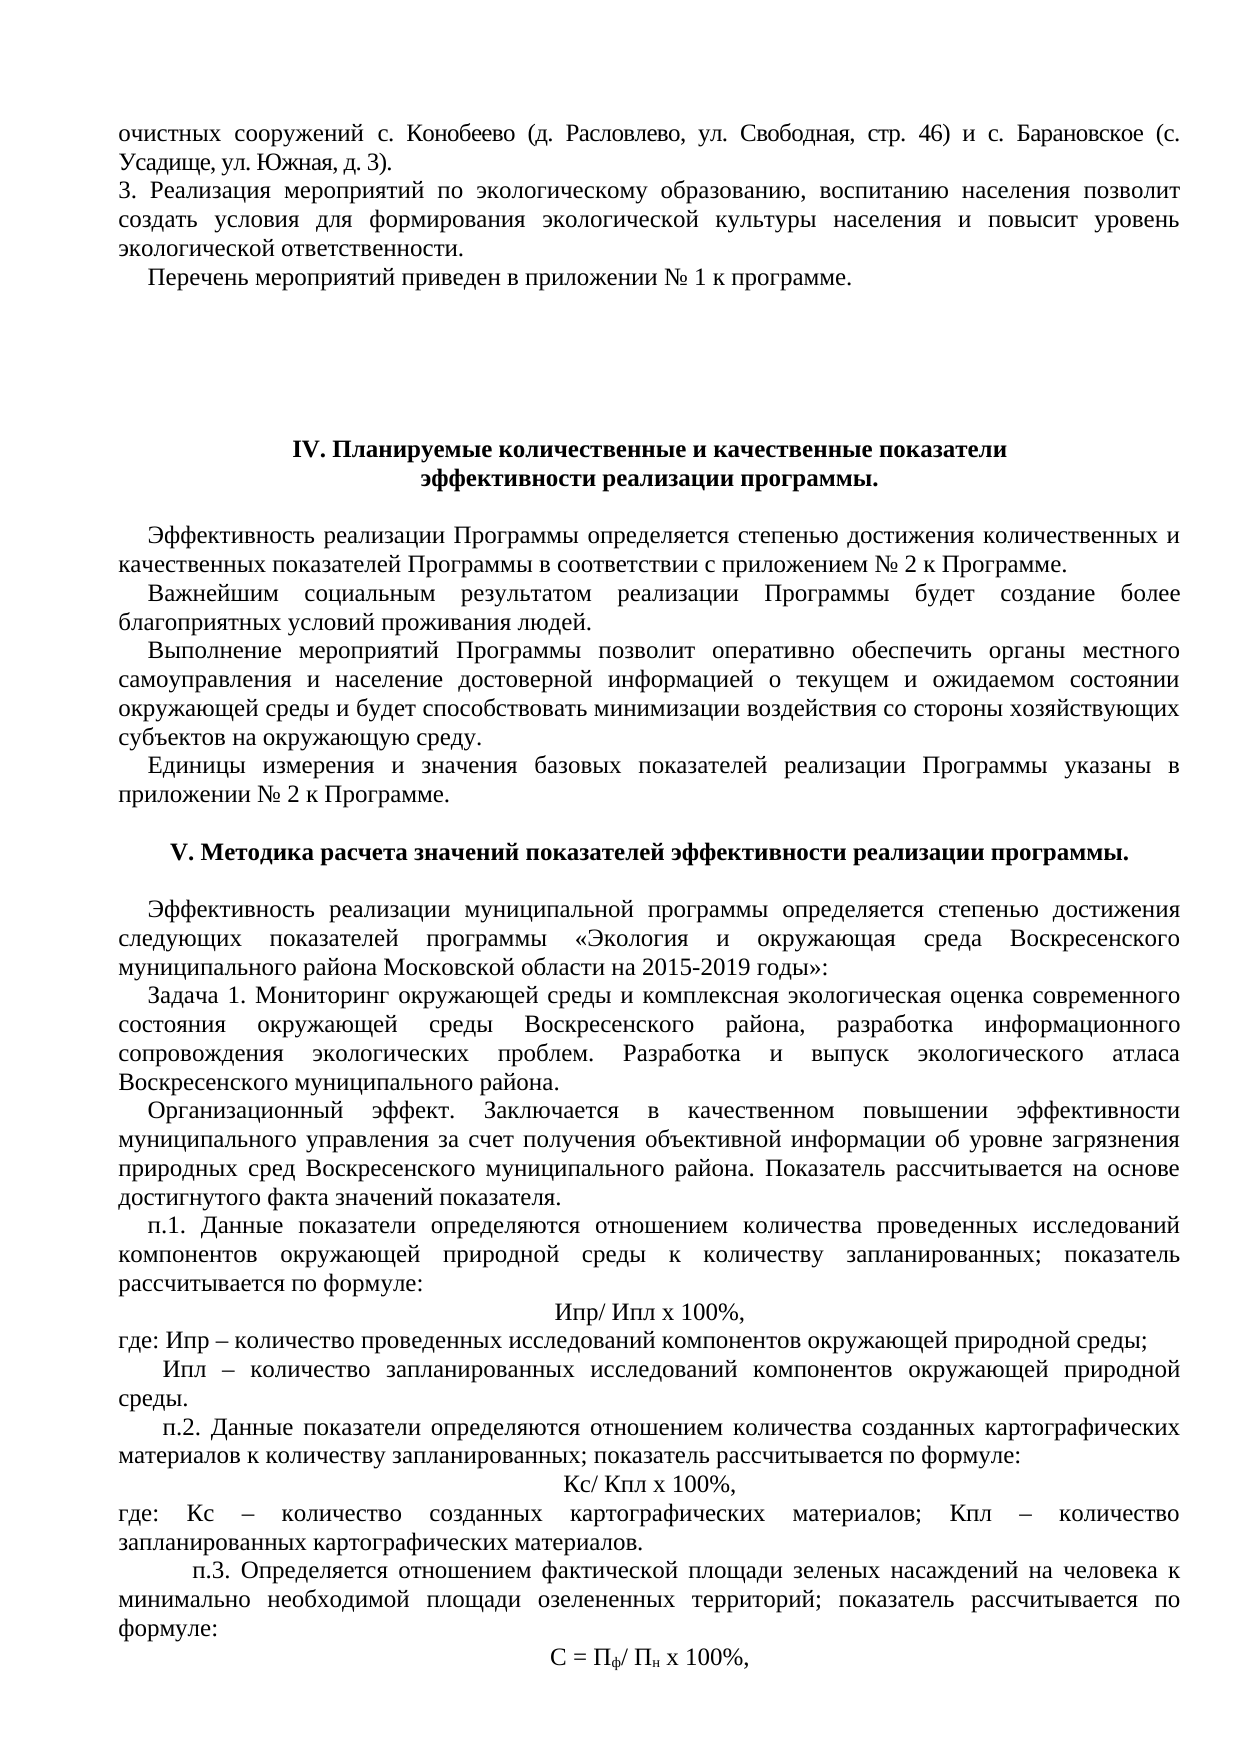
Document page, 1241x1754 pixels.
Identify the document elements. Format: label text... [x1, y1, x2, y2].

text Организационный эффект. Заключается в качественном повышении эффективности муниципального управления за счет получения объективной информации об уровне загрязнения природных сред Воскресенского муниципального района. Показатель рассчитывается на основе достигнутого факта значений показателя. [118, 1096, 1181, 1211]
text п.3. Определяется отношением фактической площади зеленых насаждений на человека к минимально необходимой площади озелененных территорий; показатель рассчитывается по формуле: [118, 1556, 1181, 1642]
text Эффективность реализации муниципальной программы определяется степенью достижения следующих показателей программы «Экология и окружающая среда Воскресенского муниципального района Московской области на 2015-2019 годы»: [118, 894, 1181, 981]
text 3. Реализация мероприятий по экологическому образованию, воспитанию населения позволит создать условия для формирования экологической культуры населения и повысит уровень экологической ответственности. [118, 176, 1181, 262]
text V. Методика расчета значений показателей эффективности реализации программы. [118, 837, 1181, 866]
text где: Кс – количество созданных картографических материалов; Кпл – количество запланированных картографических материалов. [118, 1498, 1181, 1556]
text Задача 1. Мониторинг окружающей среды и комплексная экологическая оценка современного состояния окружающей среды Воскресенского района, разработка информационного сопровождения экологических проблем. Разработка и выпуск экологического атласа Воскресенского муниципального района. [118, 981, 1181, 1096]
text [118, 118, 1181, 176]
text п.1. Данные показатели определяются отношением количества проведенных исследований компонентов окружающей природной среды к количеству запланированных; показатель рассчитывается по формуле: [118, 1211, 1181, 1297]
text Ипл – количество запланированных исследований компонентов окружающей природной среды. [118, 1354, 1181, 1412]
text Выполнение мероприятий Программы позволит оперативно обеспечить органы местного самоуправления и население достоверной информацией о текущем и ожидаемом состоянии окружающей среды и будет способствовать минимизации воздействия со стороны хозяйствующих субъектов на окружающую среду. [118, 636, 1181, 751]
text Перечень мероприятий приведен в приложении № 1 к программе. [118, 262, 1181, 291]
text Важнейшим социальным результатом реализации Программы будет создание более благоприятных условий проживания людей. [118, 578, 1181, 636]
text п.2. Данные показатели определяются отношением количества созданных картографических материалов к количеству запланированных; показатель рассчитывается по формуле: [118, 1412, 1181, 1469]
text Ипр/ Ипл х 100%, [118, 1297, 1181, 1326]
text эффективности реализации программы. [118, 463, 1181, 492]
text Кс/ Кпл х 100%, [118, 1469, 1181, 1498]
text Эффективность реализации Программы определяется степенью достижения количественных и качественных показателей Программы в соответствии с приложением № 2 к Программе. [118, 521, 1181, 578]
text С = Пф/ Пн х 100%, [118, 1642, 1181, 1671]
text IV. Планируемые количественные и качественные показатели [118, 434, 1181, 463]
text где: Ипр – количество проведенных исследований компонентов окружающей природной среды; [118, 1326, 1181, 1354]
text Единицы измерения и значения базовых показателей реализации Программы указаны в приложении № 2 к Программе. [118, 751, 1181, 808]
